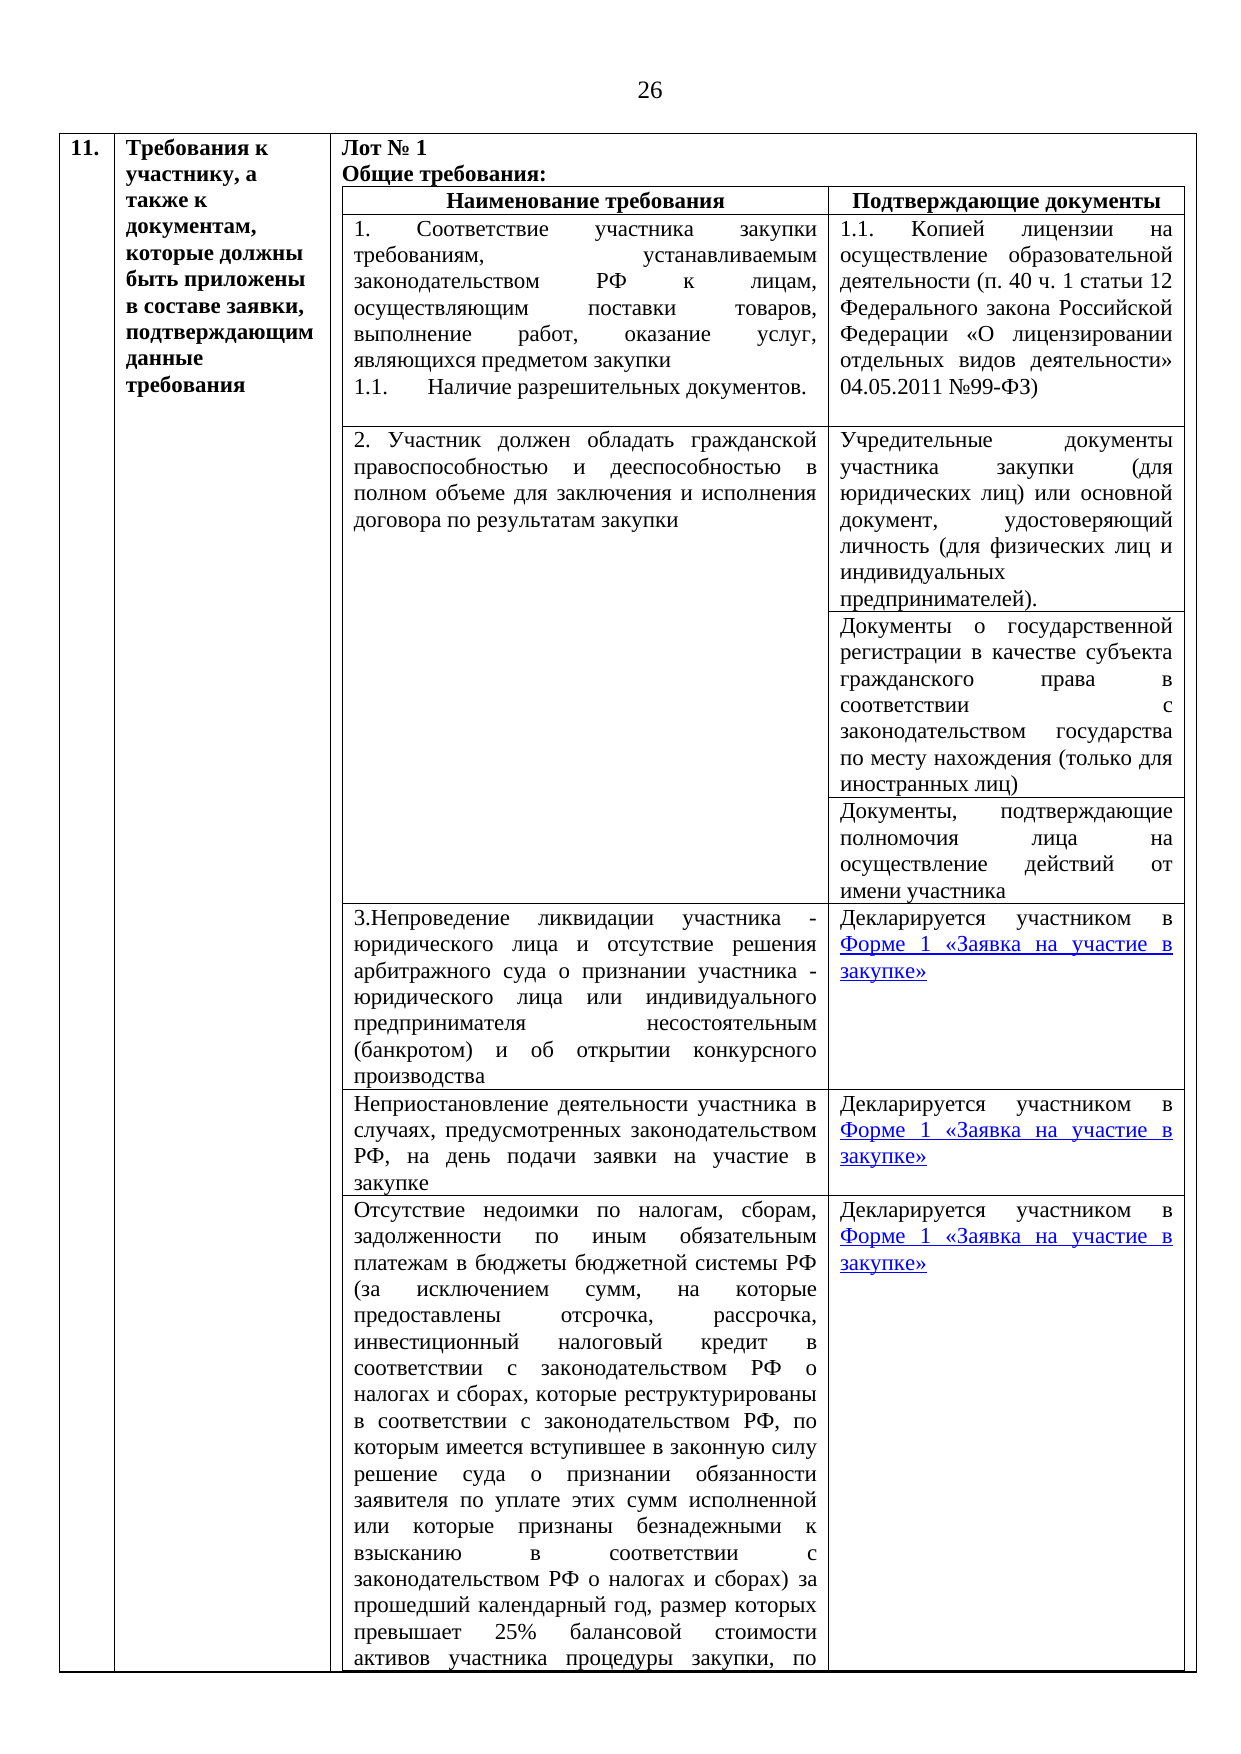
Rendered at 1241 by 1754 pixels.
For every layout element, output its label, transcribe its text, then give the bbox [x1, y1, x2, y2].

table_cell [115, 134, 330, 1671]
table_cell Лот № 1 Общие требования: Дополнительные требования: Специальные требования: [331, 134, 1196, 1671]
table_cell [60, 134, 114, 1671]
